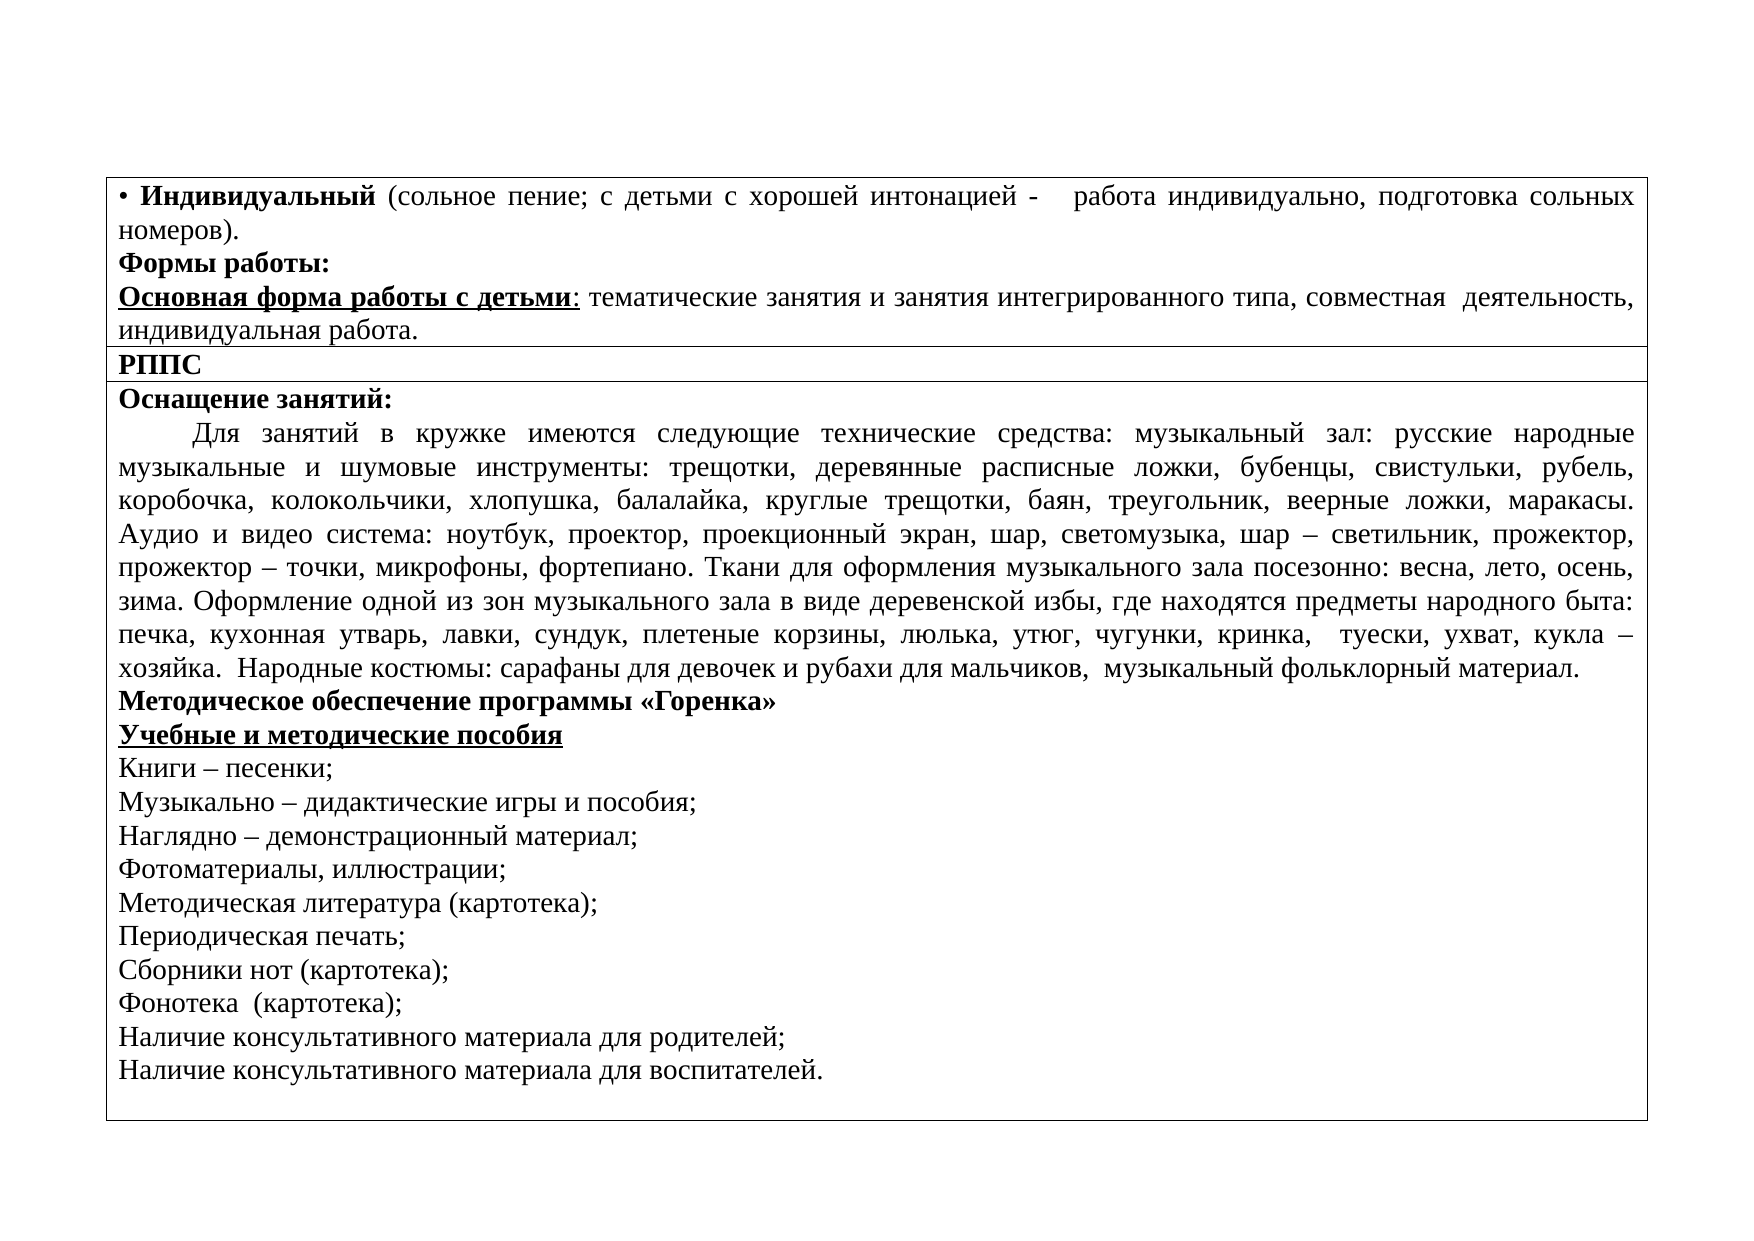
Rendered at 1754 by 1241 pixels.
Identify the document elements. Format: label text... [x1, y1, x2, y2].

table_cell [107, 178, 1647, 346]
table_cell Оснащение занятий: Для занятий в кружке имеются следующие технические средства: музыкальный зал: русские народные музыкальные и шумовые инструменты: трещотки, деревянные расписные ложки, бубенцы, свистульки, рубель, коробочка, колокольчики, хлопушка, балалайка, круглые трещотки, баян, треугольник, веерные ложки, маракасы. Аудио и видео система: ноутбук, проектор, проекционный экран, шар, светомузыка, шар – светильник, прожектор, прожектор – точки, микрофоны, фортепиано. Ткани для оформления музыкального зала посезонно: весна, лето, осень, зима. Оформление одной из зон музыкального зала в виде деревенской избы, где находятся предметы народного быта: печка, кухонная утварь, лавки, сундук, плетеные корзины, люлька, утюг, чугунки, кринка, туески, ухват, кукла – хозяйка. Народные костюмы: сарафаны для девочек и рубахи для мальчиков, музыкальный фольклорный материал. Методическое обеспечение программы «Горенка» Учебные и методические пособия Книги – песенки; Музыкально – дидактические игры и пособия; Наглядно – демонстрационный материал; Фотоматериалы, иллюстрации; Методическая литература (картотека); Периодическая печать; Сборники нот (картотека); Фонотека (картотека); Наличие консультативного материала для родителей; Наличие консультативного материала для воспитателей. [107, 382, 1647, 1119]
table_cell РППС [107, 347, 1647, 381]
